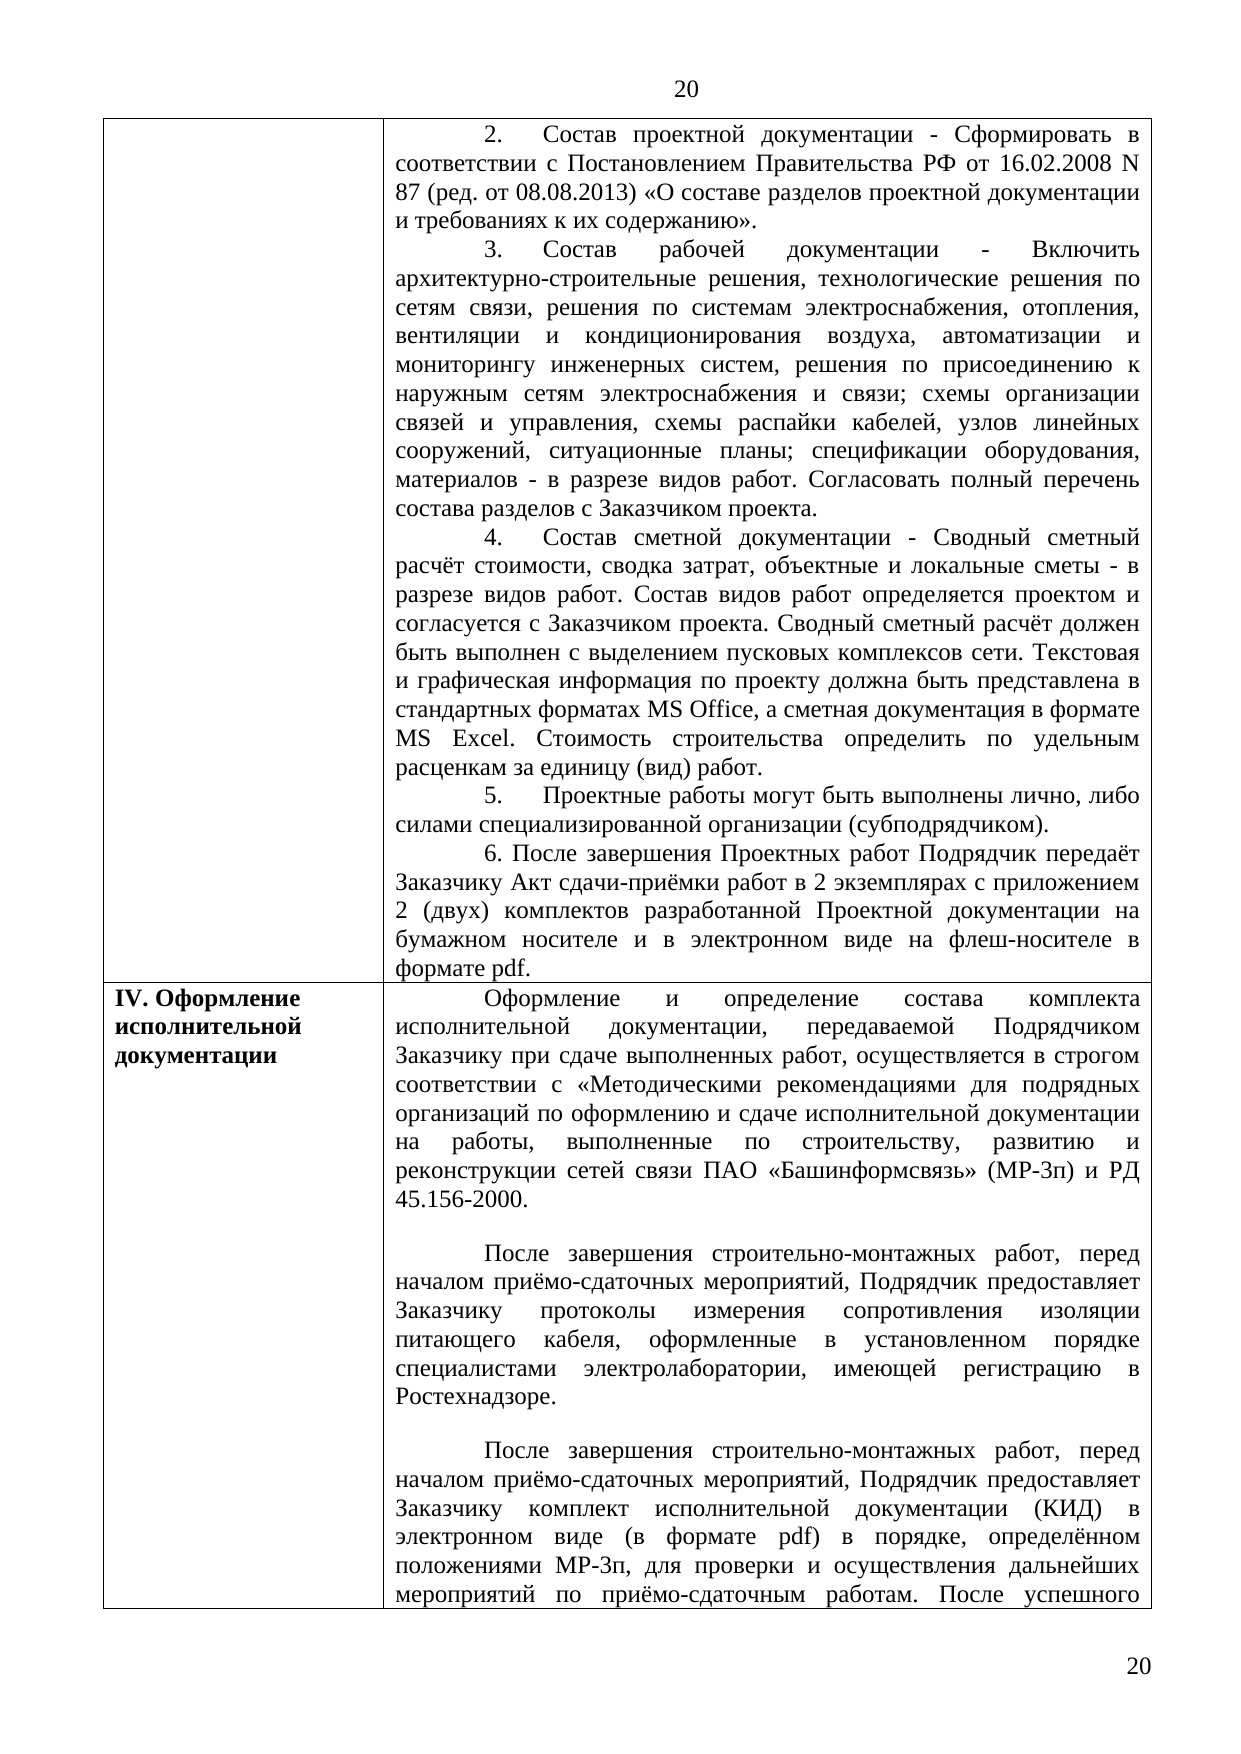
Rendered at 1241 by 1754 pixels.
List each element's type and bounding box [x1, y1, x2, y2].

table_cell [104, 983, 383, 1608]
table_cell [384, 983, 1151, 1608]
table_cell [384, 119, 1151, 982]
table_cell [104, 119, 383, 982]
